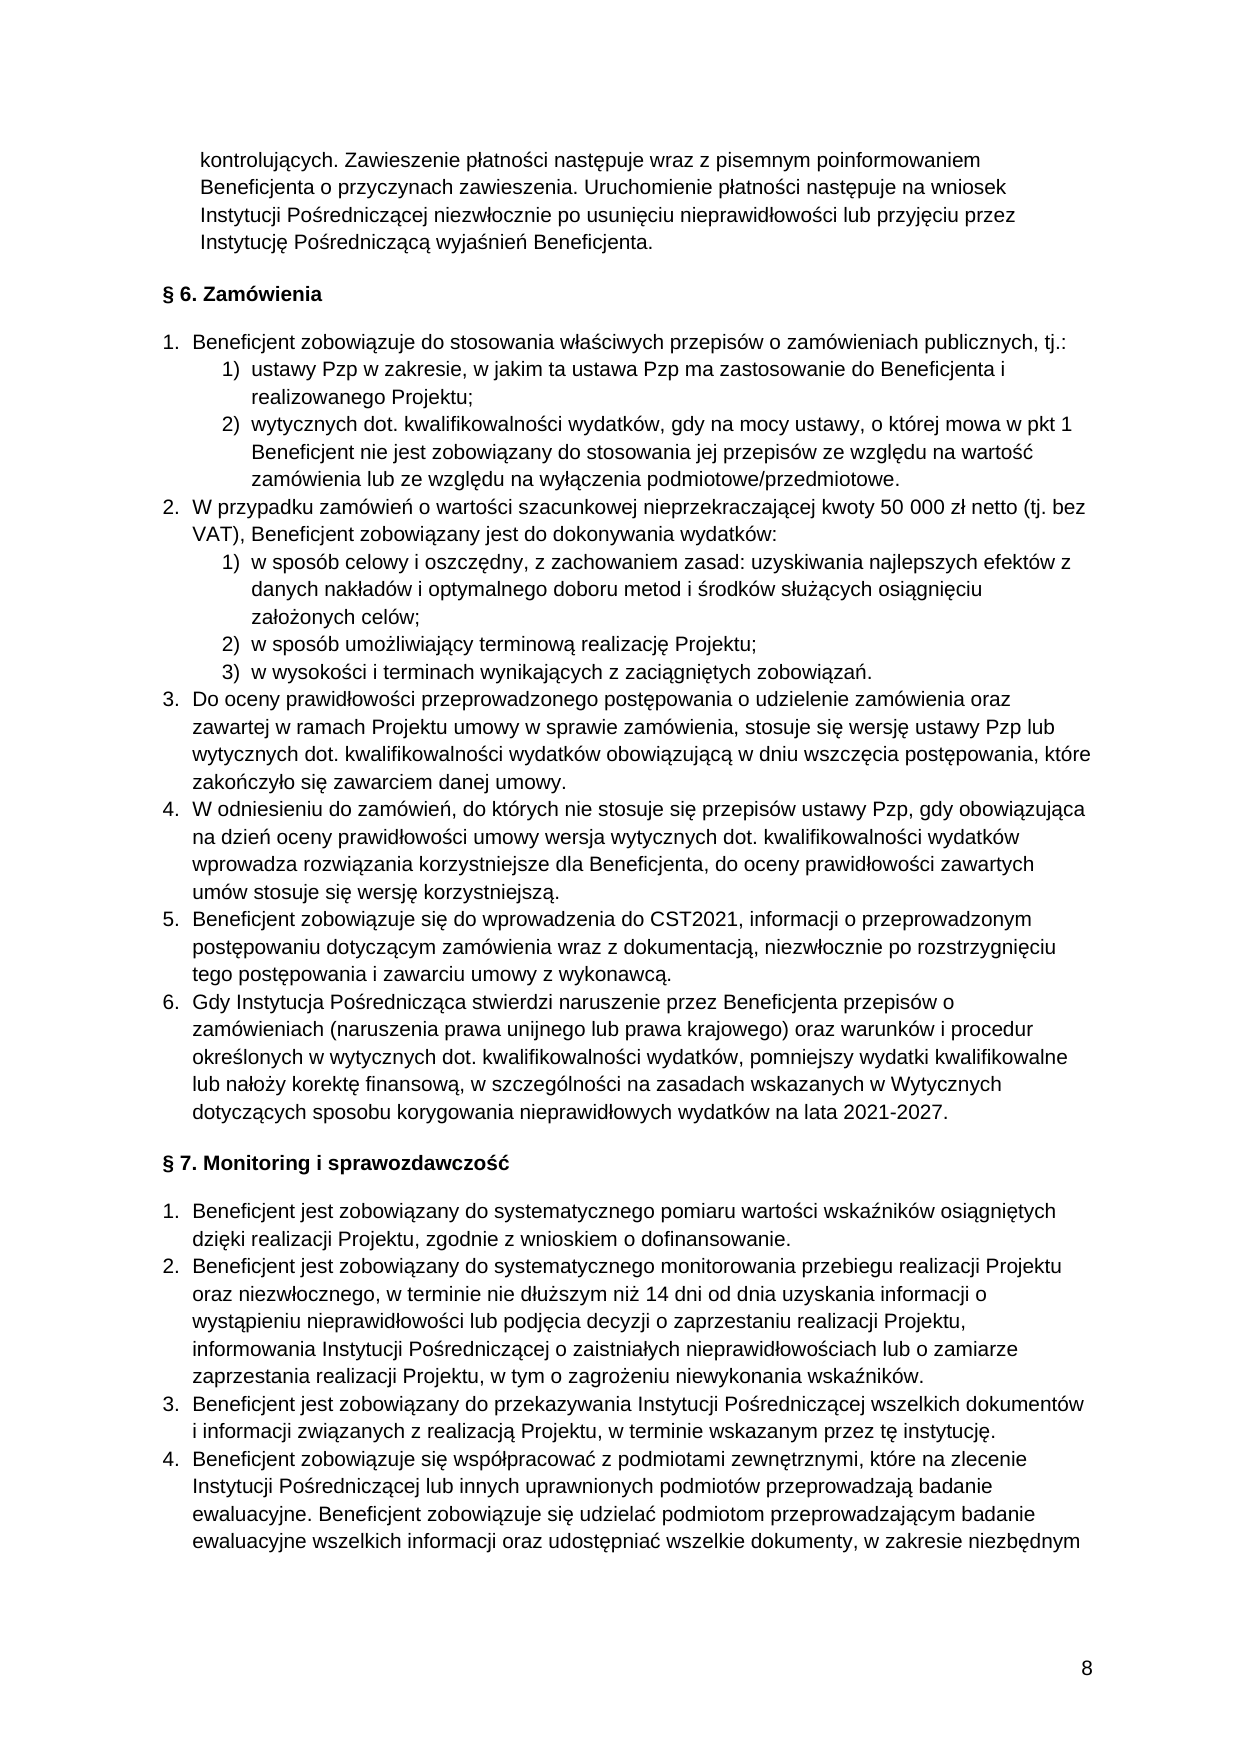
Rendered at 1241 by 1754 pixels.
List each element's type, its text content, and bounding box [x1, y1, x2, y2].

subtitle § 7. Monitoring i sprawozdawczość [162, 1151, 1093, 1175]
list Beneficjent zobowiązuje się do wprowadzenia do CST2021, informacji o przeprowadzonym postępowaniu dotyczącym zamówienia wraz z dokumentacją, niezwłocznie po rozstrzygnięciu tego postępowania i zawarciu umowy z wykonawcą. [162, 907, 1093, 986]
list W przypadku zamówień o wartości szacunkowej nieprzekraczającej kwoty 50 000 zł netto (tj. bez VAT), Beneficjent zobowiązany jest do dokonywania wydatków: [162, 494, 1093, 546]
list w sposób celowy i oszczędny, z zachowaniem zasad: uzyskiwania najlepszych efektów z danych nakładów i optymalnego doboru metod i środków służących osiągnięciu założonych celów; [222, 549, 1093, 628]
list Gdy Instytucja Pośrednicząca stwierdzi naruszenie przez Beneficjenta przepisów o zamówieniach (naruszenia prawa unijnego lub prawa krajowego) oraz warunków i procedur określonych w wytycznych dot. kwalifikowalności wydatków, pomniejszy wydatki kwalifikowalne lub nałoży korektę finansową, w szczególności na zasadach wskazanych w Wytycznych dotyczących sposobu korygowania nieprawidłowych wydatków na lata 2021-2027. [162, 989, 1093, 1123]
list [162, 1446, 1093, 1553]
list Do oceny prawidłowości przeprowadzonego postępowania o udzielenie zamówienia oraz zawartej w ramach Projektu umowy w sprawie zamówienia, stosuje się wersję ustawy Pzp lub wytycznych dot. kwalifikowalności wydatków obowiązującą w dniu wszczęcia postępowania, które zakończyło się zawarciem danej umowy. [162, 687, 1093, 793]
list Beneficjent zobowiązuje do stosowania właściwych przepisów o zamówieniach publicznych, tj.: [162, 329, 1093, 353]
subtitle § 6. Zamówienia [162, 282, 1093, 306]
list ustawy Pzp w zakresie, w jakim ta ustawa Pzp ma zastosowanie do Beneficjenta i realizowanego Projektu; [222, 357, 1093, 408]
list W odniesieniu do zamówień, do których nie stosuje się przepisów ustawy Pzp, gdy obowiązująca na dzień oceny prawidłowości umowy wersja wytycznych dot. kwalifikowalności wydatków wprowadza rozwiązania korzystniejsze dla Beneficjenta, do oceny prawidłowości zawartych umów stosuje się wersję korzystniejszą. [162, 797, 1093, 903]
list w sposób umożliwiający terminową realizację Projektu; [222, 632, 1093, 656]
list Beneficjent jest zobowiązany do przekazywania Instytucji Pośredniczącej wszelkich dokumentów i informacji związanych z realizacją Projektu, w terminie wskazanym przez tę instytucję. [162, 1391, 1093, 1443]
list w wysokości i terminach wynikających z zaciągniętych zobowiązań. [222, 659, 1093, 683]
list Beneficjent jest zobowiązany do systematycznego pomiaru wartości wskaźników osiągniętych dzięki realizacji Projektu, zgodnie z wnioskiem o dofinansowanie. [162, 1199, 1093, 1250]
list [162, 148, 1093, 254]
list wytycznych dot. kwalifikowalności wydatków, gdy na mocy ustawy, o której mowa w pkt 1 Beneficjent nie jest zobowiązany do stosowania jej przepisów ze względu na wartość zamówienia lub ze względu na wyłączenia podmiotowe/przedmiotowe. [222, 412, 1093, 491]
list Beneficjent jest zobowiązany do systematycznego monitorowania przebiegu realizacji Projektu oraz niezwłocznego, w terminie nie dłuższym niż 14 dni od dnia uzyskania informacji o wystąpieniu nieprawidłowości lub podjęcia decyzji o zaprzestaniu realizacji Projektu, informowania Instytucji Pośredniczącej o zaistniałych nieprawidłowościach lub o zamiarze zaprzestania realizacji Projektu, w tym o zagrożeniu niewykonania wskaźników. [162, 1254, 1093, 1388]
